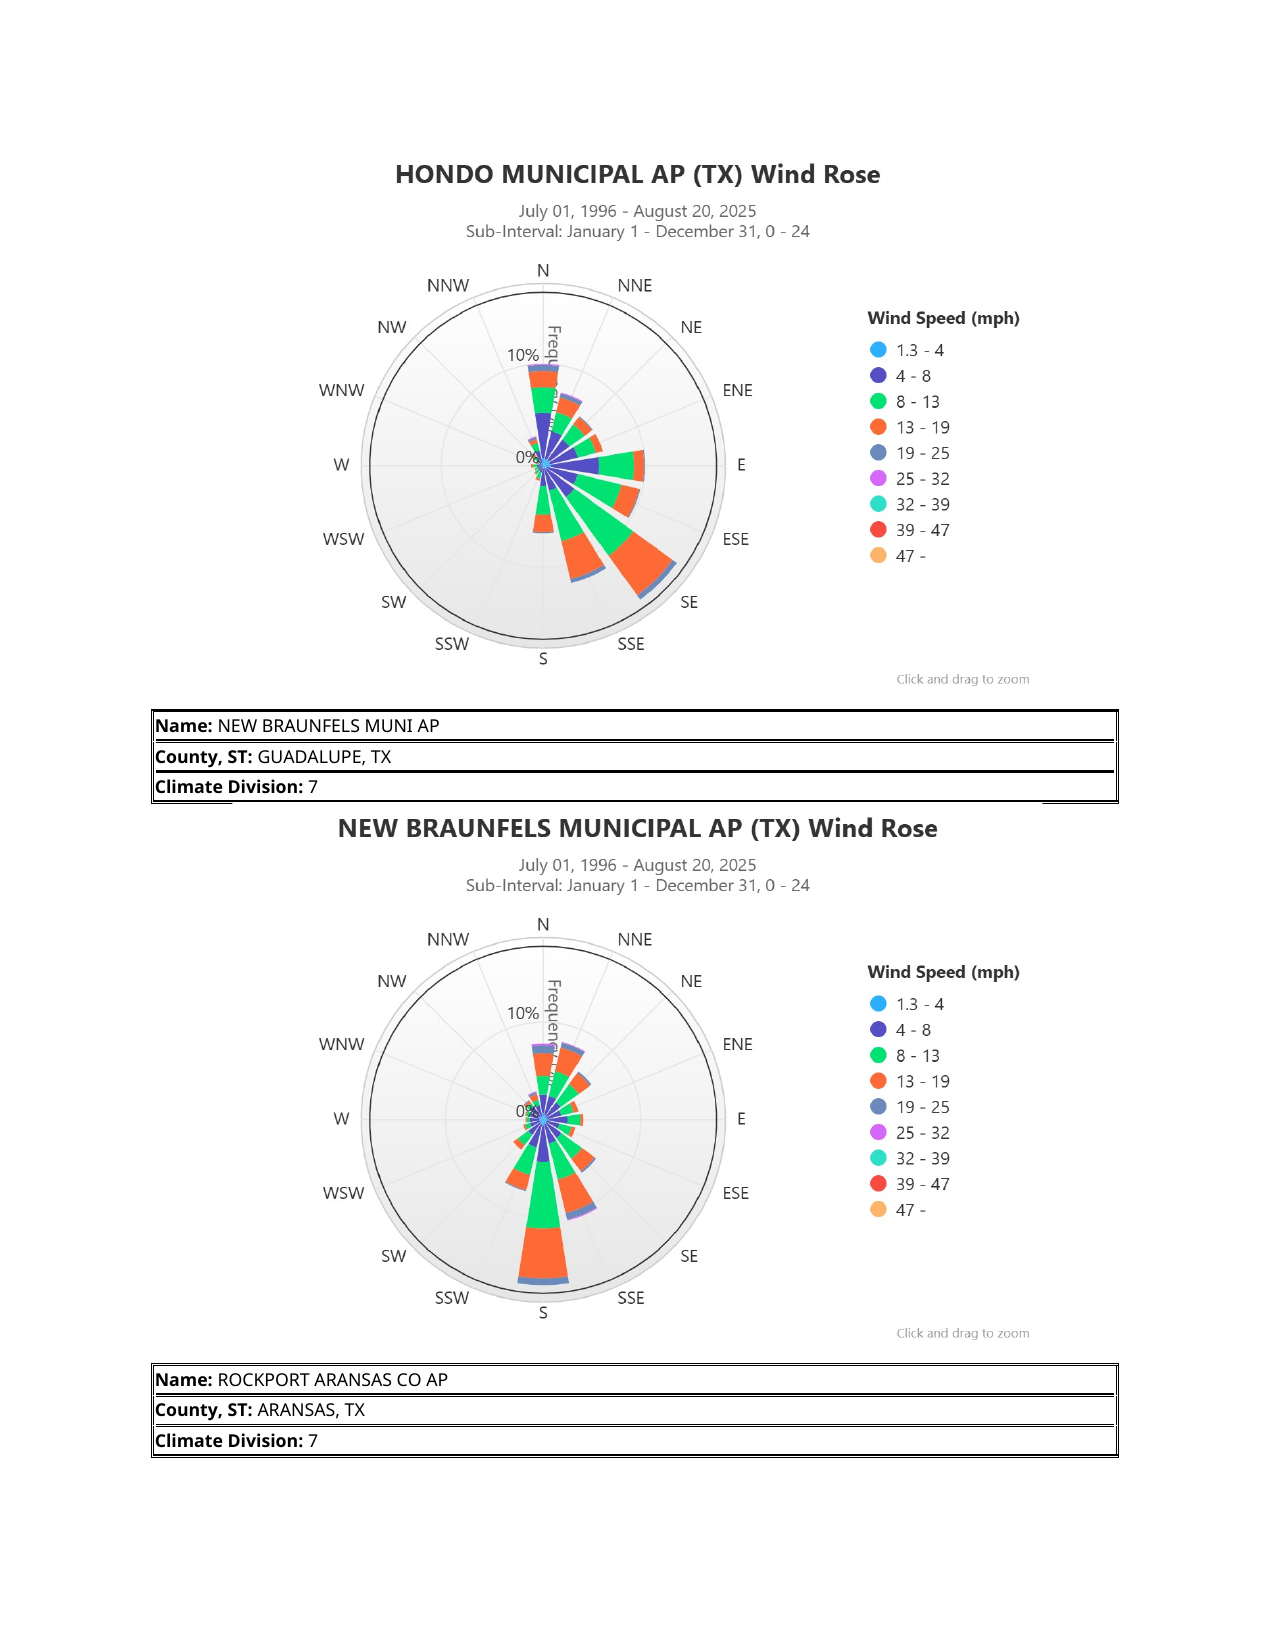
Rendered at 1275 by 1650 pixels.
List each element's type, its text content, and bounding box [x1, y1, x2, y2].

table_header Name: NEW BRAUNFELS MUNI AP [154, 712, 1116, 739]
table_cell Climate Division: 7 [154, 770, 1116, 800]
table_cell County, ST: GUADALUPE, TX [154, 739, 1116, 770]
table_cell County, ST: ARANSAS, TX [154, 1393, 1116, 1423]
table_cell Climate Division: 7 [154, 1424, 1116, 1454]
table_header Name: ROCKPORT ARANSAS CO AP [154, 1366, 1116, 1393]
